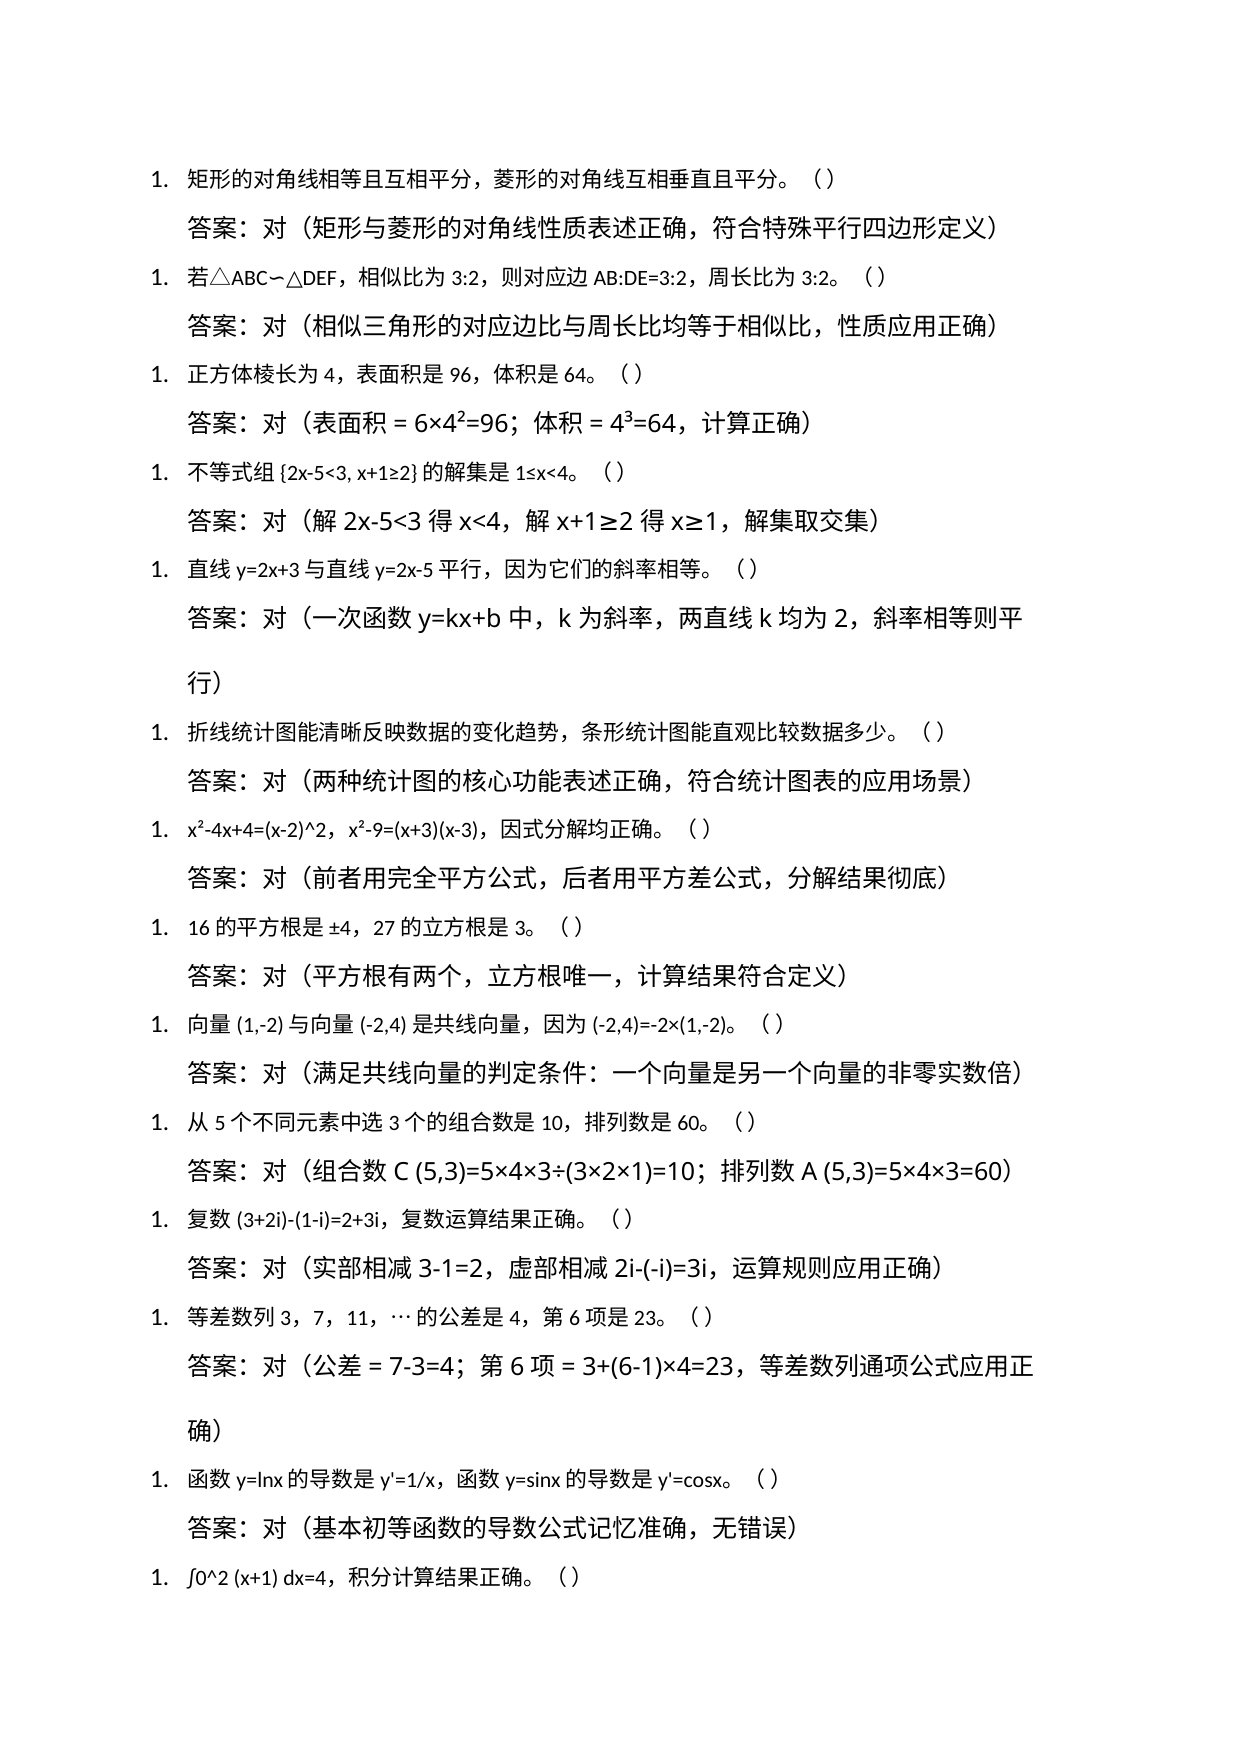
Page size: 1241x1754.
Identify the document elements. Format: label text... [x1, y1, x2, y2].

text 答案：对（矩形与菱形的对角线性质表述正确，符合特殊平行四边形定义） [187, 194, 1053, 259]
text 答案：对（实部相减 3-1=2，虚部相减 2i-(-i)=3i，运算规则应用正确） [187, 1234, 1053, 1299]
list 若△ABC∽△DEF，相似比为 3:2，则对应边 AB:DE=3:2，周长比为 3:2。（ ） [150, 259, 1053, 292]
text 答案：对（公差 = 7-3=4；第 6 项 = 3+(6-1)×4=23，等差数列通项公式应用正确） [187, 1332, 1053, 1462]
list 向量 (1,-2) 与向量 (-2,4) 是共线向量，因为 (-2,4)=-2×(1,-2)。（ ） [150, 1007, 1053, 1039]
list 直线 y=2x+3 与直线 y=2x-5 平行，因为它们的斜率相等。（ ） [150, 552, 1053, 584]
list x²-4x+4=(x-2)^2，x²-9=(x+3)(x-3)，因式分解均正确。（ ） [150, 812, 1053, 844]
list 折线统计图能清晰反映数据的变化趋势，条形统计图能直观比较数据多少。（ ） [150, 714, 1053, 747]
text 答案：对（解 2x-5<3 得 x<4，解 x+1≥2 得 x≥1，解集取交集） [187, 487, 1053, 552]
list 等差数列 3，7，11，… 的公差是 4，第 6 项是 23。（ ） [150, 1299, 1053, 1332]
list 不等式组 {2x-5<3, x+1≥2} 的解集是 1≤x<4。（ ） [150, 454, 1053, 487]
list 复数 (3+2i)-(1-i)=2+3i，复数运算结果正确。（ ） [150, 1202, 1053, 1234]
text 答案：对（两种统计图的核心功能表述正确，符合统计图表的应用场景） [187, 747, 1053, 812]
text 答案：对（前者用完全平方公式，后者用平方差公式，分解结果彻底） [187, 844, 1053, 909]
text 答案：对（相似三角形的对应边比与周长比均等于相似比，性质应用正确） [187, 292, 1053, 357]
text 答案：对（组合数 C (5,3)=5×4×3÷(3×2×1)=10；排列数 A (5,3)=5×4×3=60） [187, 1137, 1053, 1202]
list ∫0^2 (x+1) dx=4，积分计算结果正确。（ ） [150, 1559, 1053, 1592]
list 矩形的对角线相等且互相平分，菱形的对角线互相垂直且平分。（ ） [150, 162, 1053, 194]
list 16 的平方根是 ±4，27 的立方根是 3。（ ） [150, 909, 1053, 942]
list 从 5 个不同元素中选 3 个的组合数是 10，排列数是 60。（ ） [150, 1104, 1053, 1137]
list 正方体棱长为 4，表面积是 96，体积是 64。（ ） [150, 357, 1053, 389]
text 答案：对（基本初等函数的导数公式记忆准确，无错误） [187, 1494, 1053, 1559]
text 答案：对（表面积 = 6×4²=96；体积 = 4³=64，计算正确） [187, 389, 1053, 454]
list 函数 y=lnx 的导数是 y'=1/x，函数 y=sinx 的导数是 y'=cosx。（ ） [150, 1462, 1053, 1494]
text 答案：对（满足共线向量的判定条件：一个向量是另一个向量的非零实数倍） [187, 1039, 1053, 1104]
text 答案：对（一次函数 y=kx+b 中，k 为斜率，两直线 k 均为 2，斜率相等则平行） [187, 584, 1053, 714]
text 答案：对（平方根有两个，立方根唯一，计算结果符合定义） [187, 942, 1053, 1007]
